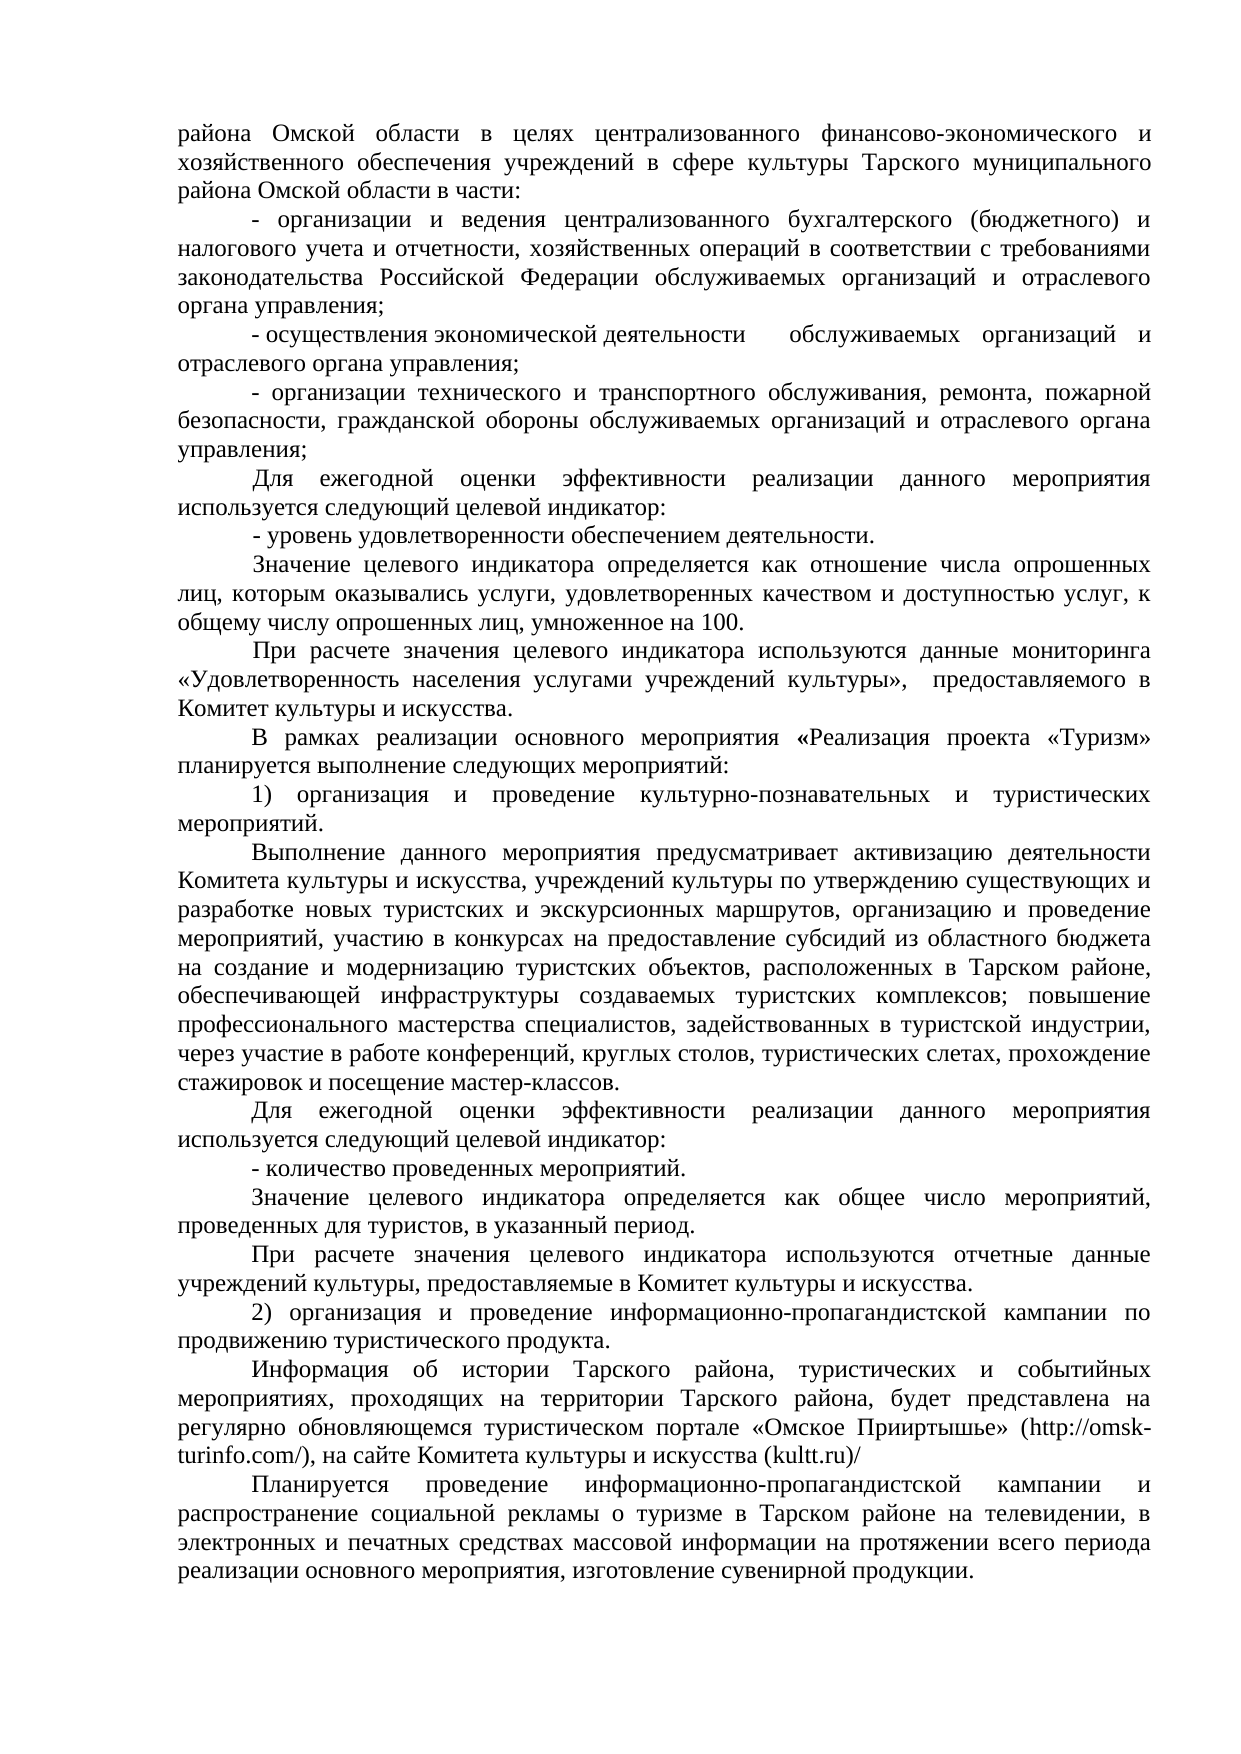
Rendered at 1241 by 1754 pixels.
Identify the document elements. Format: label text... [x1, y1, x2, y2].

text - уровень удовлетворенности обеспечением деятельности. [177, 521, 1152, 549]
text - количество проведенных мероприятий. [177, 1153, 1152, 1182]
text При расчете значения целевого индикатора используются отчетные данные учреждений культуры, предоставляемые в Комитет культуры и искусства. [177, 1239, 1152, 1297]
text 1) организация и проведение культурно-познавательных и туристических мероприятий. [177, 779, 1152, 837]
text В рамках реализации основного мероприятия «Реализация проекта «Туризм» планируется выполнение следующих мероприятий: [177, 722, 1152, 779]
text 2) организация и проведение информационно-пропагандистской кампании по продвижению туристического продукта. [177, 1297, 1152, 1354]
text Планируется проведение информационно-пропагандистской кампании и распространение социальной рекламы о туризме в Тарском районе на телевидении, в электронных и печатных средствах массовой информации на протяжении всего периода реализации основного мероприятия, изготовление сувенирной продукции. [177, 1469, 1152, 1584]
text При расчете значения целевого индикатора используются данные мониторинга «Удовлетворенность населения услугами учреждений культуры», предоставляемого в Комитет культуры и искусства. [177, 636, 1152, 722]
text Для ежегодной оценки эффективности реализации данного мероприятия используется следующий целевой индикатор: [177, 463, 1152, 521]
text Для ежегодной оценки эффективности реализации данного мероприятия используется следующий целевой индикатор: [177, 1096, 1152, 1153]
text - организации и ведения централизованного бухгалтерского (бюджетного) и налогового учета и отчетности, хозяйственных операций в соответствии с требованиями законодательства Российской Федерации обслуживаемых организаций и отраслевого органа управления; [177, 204, 1152, 319]
text - организации технического и транспортного обслуживания, ремонта, пожарной безопасности, гражданской обороны обслуживаемых организаций и отраслевого органа управления; [177, 377, 1152, 463]
text Значение целевого индикатора определяется как общее число мероприятий, проведенных для туристов, в указанный период. [177, 1182, 1152, 1239]
text - осуществления экономической деятельности обслуживаемых организаций и отраслевого органа управления; [177, 319, 1152, 377]
text Выполнение данного мероприятия предусматривает активизацию деятельности Комитета культуры и искусства, учреждений культуры по утверждению существующих и разработке новых туристских и экскурсионных маршрутов, организацию и проведение мероприятий, участию в конкурсах на предоставление субсидий из областного бюджета на создание и модернизацию туристских объектов, расположенных в Тарском районе, обеспечивающей инфраструктуры создаваемых туристских комплексов; повышение профессионального мастерства специалистов, задействованных в туристской индустрии, через участие в работе конференций, круглых столов, туристических слетах, прохождение стажировок и посещение мастер-классов. [177, 837, 1152, 1096]
text Значение целевого индикатора определяется как отношение числа опрошенных лиц, которым оказывались услуги, удовлетворенных качеством и доступностью услуг, к общему числу опрошенных лиц, умноженное на 100. [177, 549, 1152, 636]
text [177, 118, 1152, 204]
text Информация об истории Тарского района, туристических и событийных мероприятиях, проходящих на территории Тарского района, будет представлена на регулярно обновляющемся туристическом портале «Омское Прииртышье» (http://omsk-turinfo.com/), на сайте Комитета культуры и искусства (kultt.ru)/ [177, 1354, 1152, 1469]
